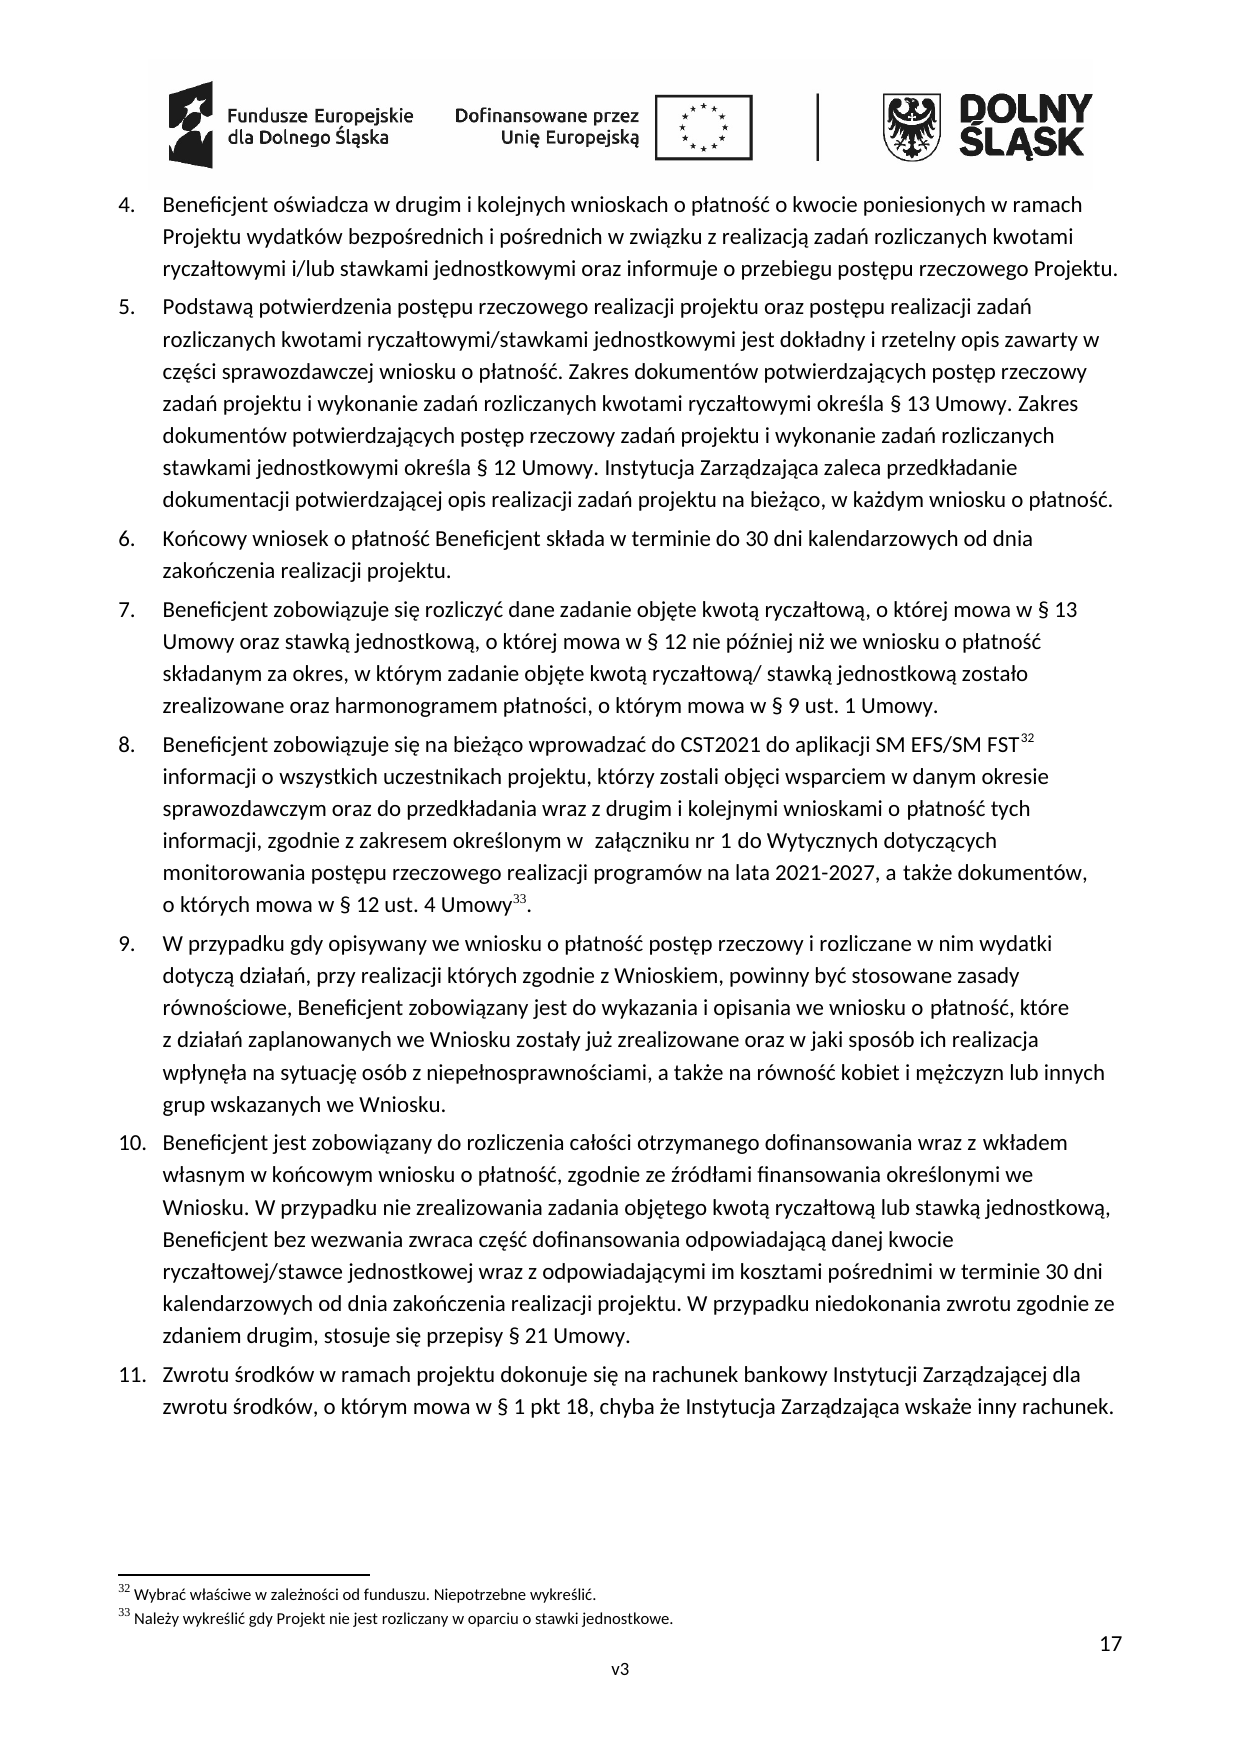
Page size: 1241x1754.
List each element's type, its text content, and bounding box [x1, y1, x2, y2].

list Podstawą potwierdzenia postępu rzeczowego realizacji projektu oraz postępu realizacji zadań rozliczanych kwotami ryczałtowymi/stawkami jednostkowymi jest dokładny i rzetelny opis zawarty w części sprawozdawczej wniosku o płatność. Zakres dokumentów potwierdzających postęp rzeczowy zadań projektu i wykonanie zadań rozliczanych kwotami ryczałtowymi określa § 13 Umowy. Zakres dokumentów potwierdzających postęp rzeczowy zadań projektu i wykonanie zadań rozliczanych stawkami jednostkowymi określa § 12 Umowy. Instytucja Zarządzająca zaleca przedkładanie dokumentacji potwierdzającej opis realizacji zadań projektu na bieżąco, w każdym wniosku o płatność. [118, 292, 1122, 514]
list Beneficjent jest zobowiązany do rozliczenia całości otrzymanego dofinansowania wraz z wkładem własnym w końcowym wniosku o płatność, zgodnie ze źródłami finansowania określonymi we Wniosku. W przypadku nie zrealizowania zadania objętego kwotą ryczałtową lub stawką jednostkową, Beneficjent bez wezwania zwraca część dofinansowania odpowiadającą danej kwocie ryczałtowej/stawce jednostkowej wraz z odpowiadającymi im kosztami pośrednimi w terminie 30 dni kalendarzowych od dnia zakończenia realizacji projektu. W przypadku niedokonania zwrotu zgodnie ze zdaniem drugim, stosuje się przepisy § 21 Umowy. [118, 1128, 1122, 1349]
list Beneficjent zobowiązuje się na bieżąco wprowadzać do CST2021 do aplikacji SM EFS/SM FST informacji o wszystkich uczestnikach projektu, którzy zostali objęci wsparciem w danym okresie sprawozdawczym oraz do przedkładania wraz z drugim i kolejnymi wnioskami o płatność tych informacji, zgodnie z zakresem określonym w załączniku nr 1 do Wytycznych dotyczących monitorowania postępu rzeczowego realizacji programów na lata 2021-2027, a także dokumentów, o których mowa w § 12 ust. 4 Umowy. [118, 730, 1122, 919]
list Beneficjent zobowiązuje się rozliczyć dane zadanie objęte kwotą ryczałtową, o której mowa w § 13 Umowy oraz stawką jednostkową, o której mowa w § 12 nie później niż we wniosku o płatność składanym za okres, w którym zadanie objęte kwotą ryczałtową/ stawką jednostkową zostało zrealizowane oraz harmonogramem płatności, o którym mowa w § 9 ust. 1 Umowy. [118, 595, 1122, 719]
picture [147, 59, 1093, 190]
list Beneficjent oświadcza w drugim i kolejnych wnioskach o płatność o kwocie poniesionych w ramach Projektu wydatków bezpośrednich i pośrednich w związku z realizacją zadań rozliczanych kwotami ryczałtowymi i/lub stawkami jednostkowymi oraz informuje o przebiegu postępu rzeczowego Projektu. [118, 190, 1122, 282]
list W przypadku gdy opisywany we wniosku o płatność postęp rzeczowy i rozliczane w nim wydatki dotyczą działań, przy realizacji których zgodnie z Wnioskiem, powinny być stosowane zasady równościowe, Beneficjent zobowiązany jest do wykazania i opisania we wniosku o płatność, które z działań zaplanowanych we Wniosku zostały już zrealizowane oraz w jaki sposób ich realizacja wpłynęła na sytuację osób z niepełnosprawnościami, a także na równość kobiet i mężczyzn lub innych grup wskazanych we Wniosku. [118, 929, 1122, 1118]
list Zwrotu środków w ramach projektu dokonuje się na rachunek bankowy Instytucji Zarządzającej dla zwrotu środków, o którym mowa w § 1 pkt 18, chyba że Instytucja Zarządzająca wskaże inny rachunek. [118, 1360, 1122, 1420]
list Końcowy wniosek o płatność Beneficjent składa w terminie do 30 dni kalendarzowych od dnia zakończenia realizacji projektu. [118, 524, 1122, 584]
